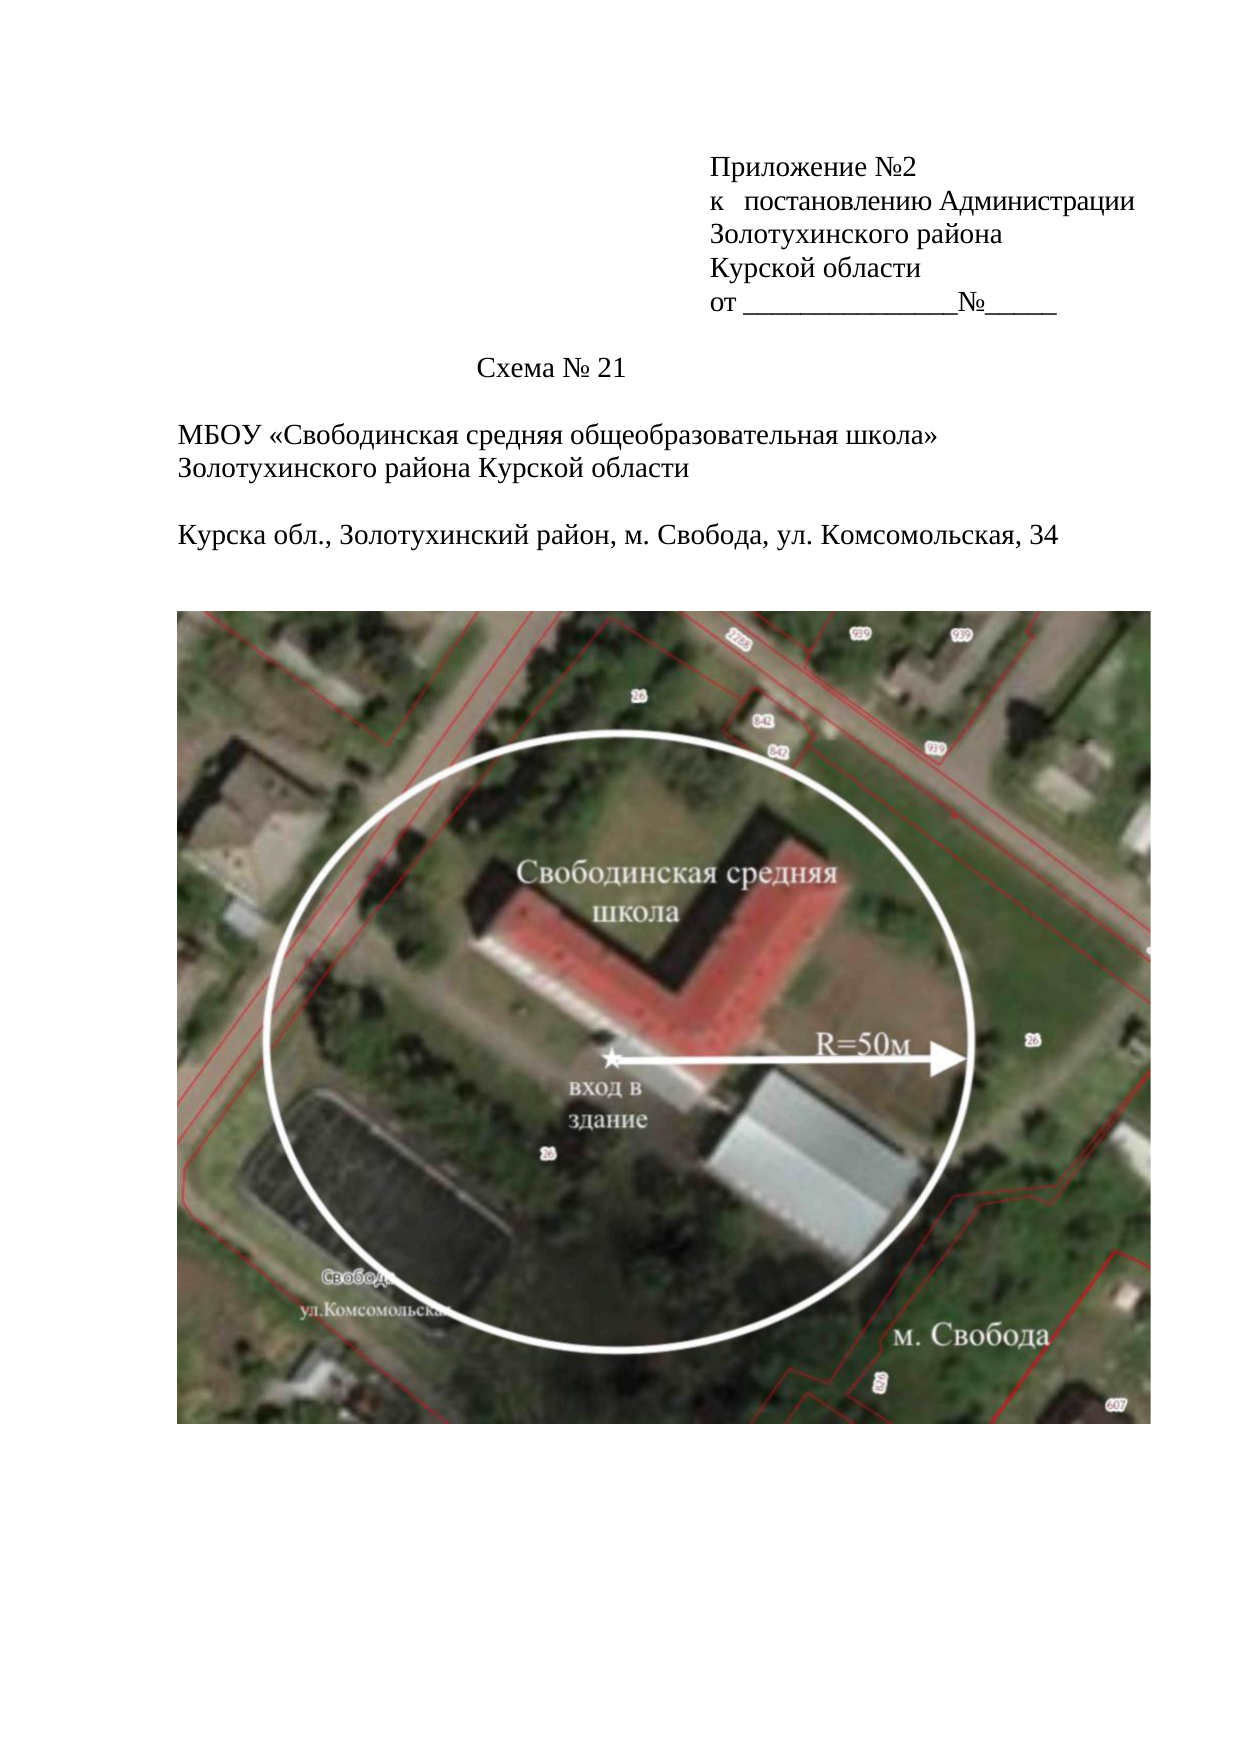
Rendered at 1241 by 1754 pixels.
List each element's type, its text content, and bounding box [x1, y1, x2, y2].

picture [177, 611, 1151, 1424]
text Приложение №2 [709, 150, 1151, 183]
text МБОУ «Свободинская средняя общеобразовательная школа» Золотухинского района Курской области [177, 417, 971, 484]
text от _______________№_____ [709, 284, 1151, 318]
text к постановлению Администрации [709, 183, 1151, 217]
text Золотухинского района [709, 217, 1151, 251]
text Курской области [709, 251, 1151, 284]
text Схема № 21 [177, 351, 971, 384]
text Курска обл., Золотухинский район, м. Свобода, ул. Комсомольская, 34 [177, 517, 1151, 551]
